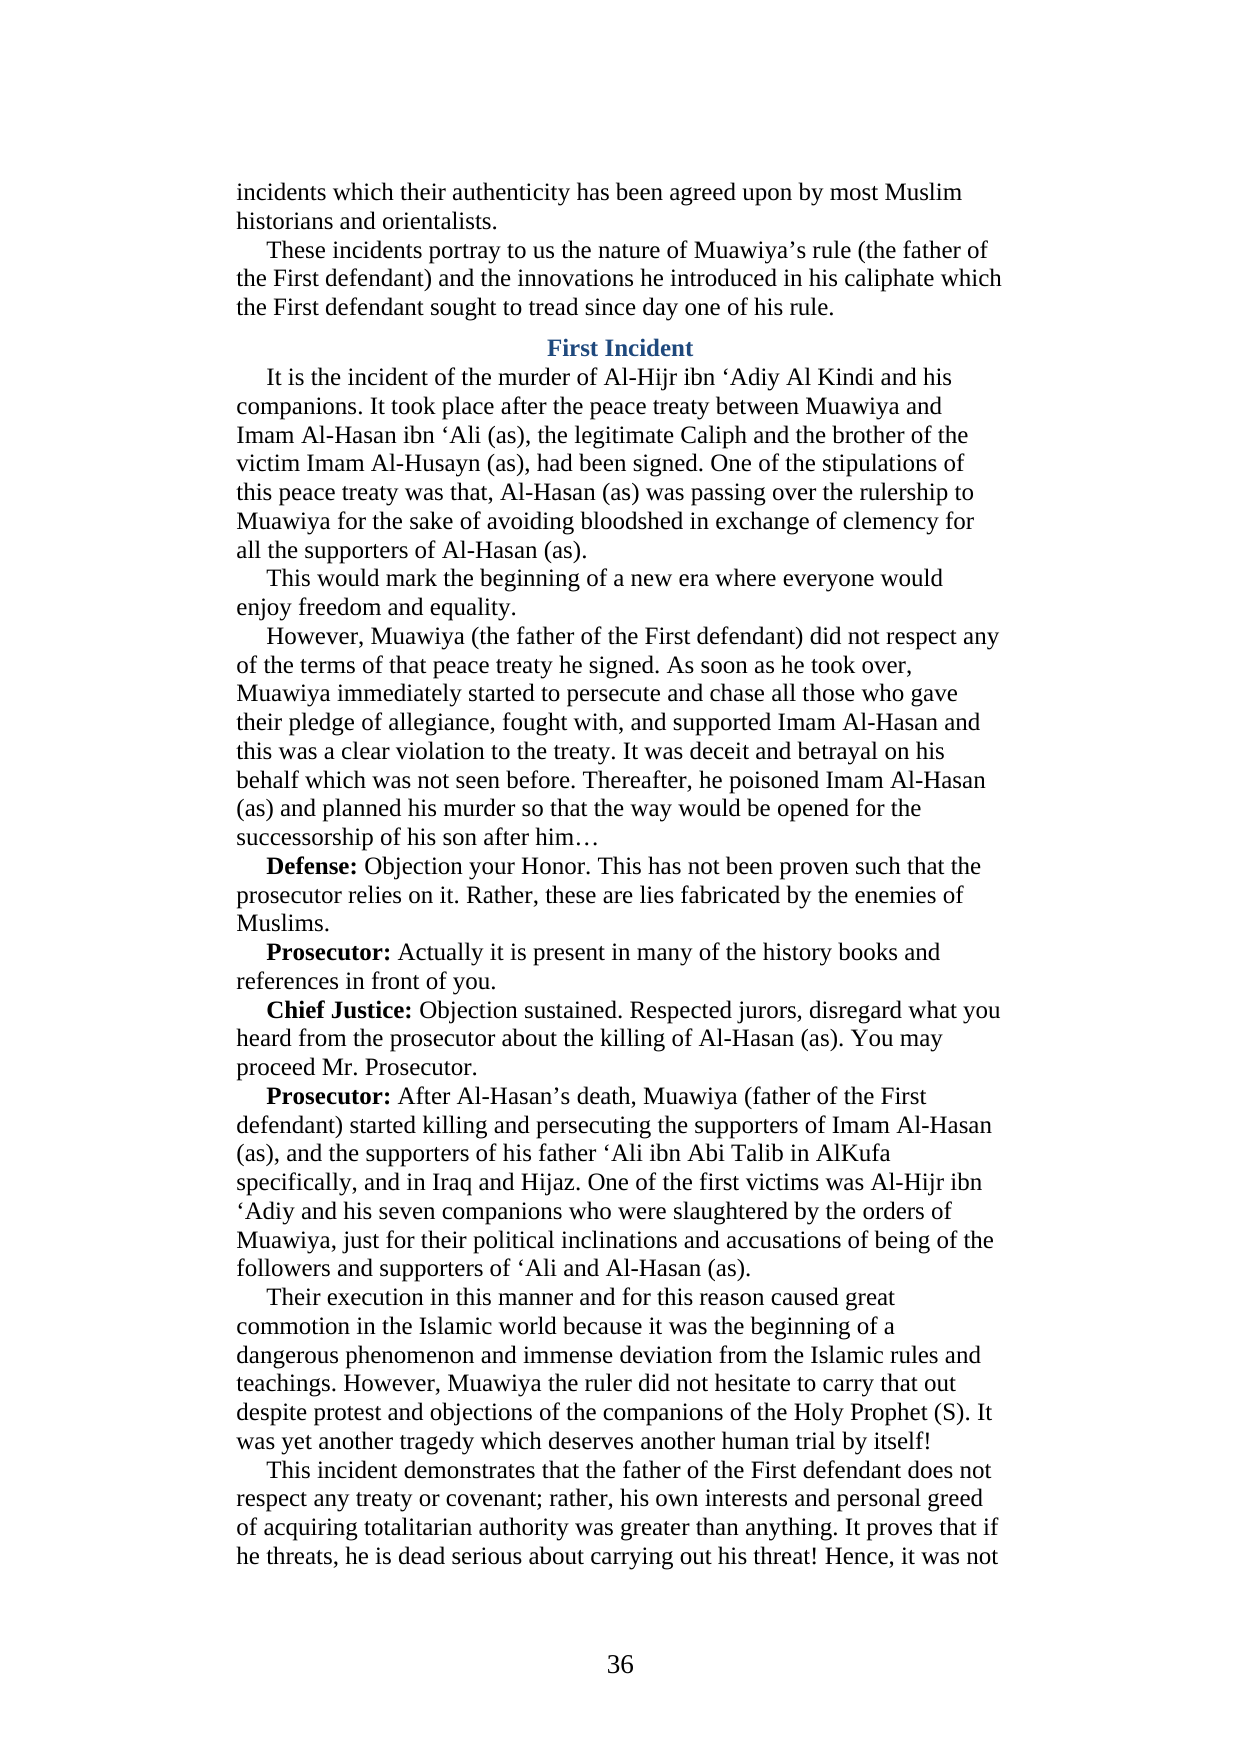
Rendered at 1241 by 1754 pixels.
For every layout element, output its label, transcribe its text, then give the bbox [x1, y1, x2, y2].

text These incidents portray to us the nature of Muawiya’s rule (the father of the First defendant) and the innovations he introduced in his caliphate which the First defendant sought to tread since day one of his rule. [236, 235, 1004, 321]
text It is the incident of the murder of Al-Hijr ibn ‘Adiy Al Kindi and his companions. It took place after the peace treaty between Muawiya and Imam Al-Hasan ibn ‘Ali (as), the legitimate Caliph and the brother of the victim Imam Al-Husayn (as), had been signed. One of the stipulations of this peace treaty was that, Al-Hasan (as) was passing over the rulership to Muawiya for the sake of avoiding bloodshed in exchange of clemency for all the supporters of Al-Hasan (as). [236, 362, 1004, 563]
text This would mark the beginning of a new era where everyone would enjoy freedom and equality. [236, 563, 1004, 621]
text Prosecutor: After Al-Hasan’s death, Muawiya (father of the First defendant) started killing and persecuting the supporters of Imam Al-Hasan (as), and the supporters of his father ‘Ali ibn Abi Talib in AlKufa specifically, and in Iraq and Hijaz. One of the first victims was Al-Hijr ibn ‘Adiy and his seven companions who were slaughtered by the orders of Muawiya, just for their political inclinations and accusations of being of the followers and supporters of ‘Ali and Al-Hasan (as). [236, 1081, 1004, 1282]
subtitle First Incident [236, 333, 1004, 362]
text Prosecutor: Actually it is present in many of the history books and references in front of you. [236, 937, 1004, 995]
text Chief Justice: Objection sustained. Respected jurors, disregard what you heard from the prosecutor about the killing of Al-Hasan (as). You may proceed Mr. Prosecutor. [236, 995, 1004, 1081]
text Their execution in this manner and for this reason caused great commotion in the Islamic world because it was the beginning of a dangerous phenomenon and immense deviation from the Islamic rules and teachings. However, Muawiya the ruler did not hesitate to carry that out despite protest and objections of the companions of the Holy Prophet (S). It was yet another tragedy which deserves another human trial by itself! [236, 1282, 1004, 1455]
text However, Muawiya (the father of the First defendant) did not respect any of the terms of that peace treaty he signed. As soon as he took over, Muawiya immediately started to persecute and chase all those who gave their pledge of allegiance, fought with, and supported Imam Al-Hasan and this was a clear violation to the treaty. It was deceit and betrayal on his behalf which was not seen before. Thereafter, he poisoned Imam Al-Hasan (as) and planned his murder so that the way would be opened for the successorship of his son after him… [236, 621, 1004, 851]
text This incident demonstrates that the father of the First defendant does not respect any treaty or covenant; rather, his own interests and personal greed of acquiring totalitarian authority was greater than anything. It proves that if he threats, he is dead serious about carrying out his threat! Hence, it was not [236, 1455, 1004, 1570]
text incidents which their authenticity has been agreed upon by most Muslim historians and orientalists. [236, 177, 1004, 235]
text Defense: Objection your Honor. This has not been proven such that the prosecutor relies on it. Rather, these are lies fabricated by the enemies of Muslims. [236, 851, 1004, 937]
